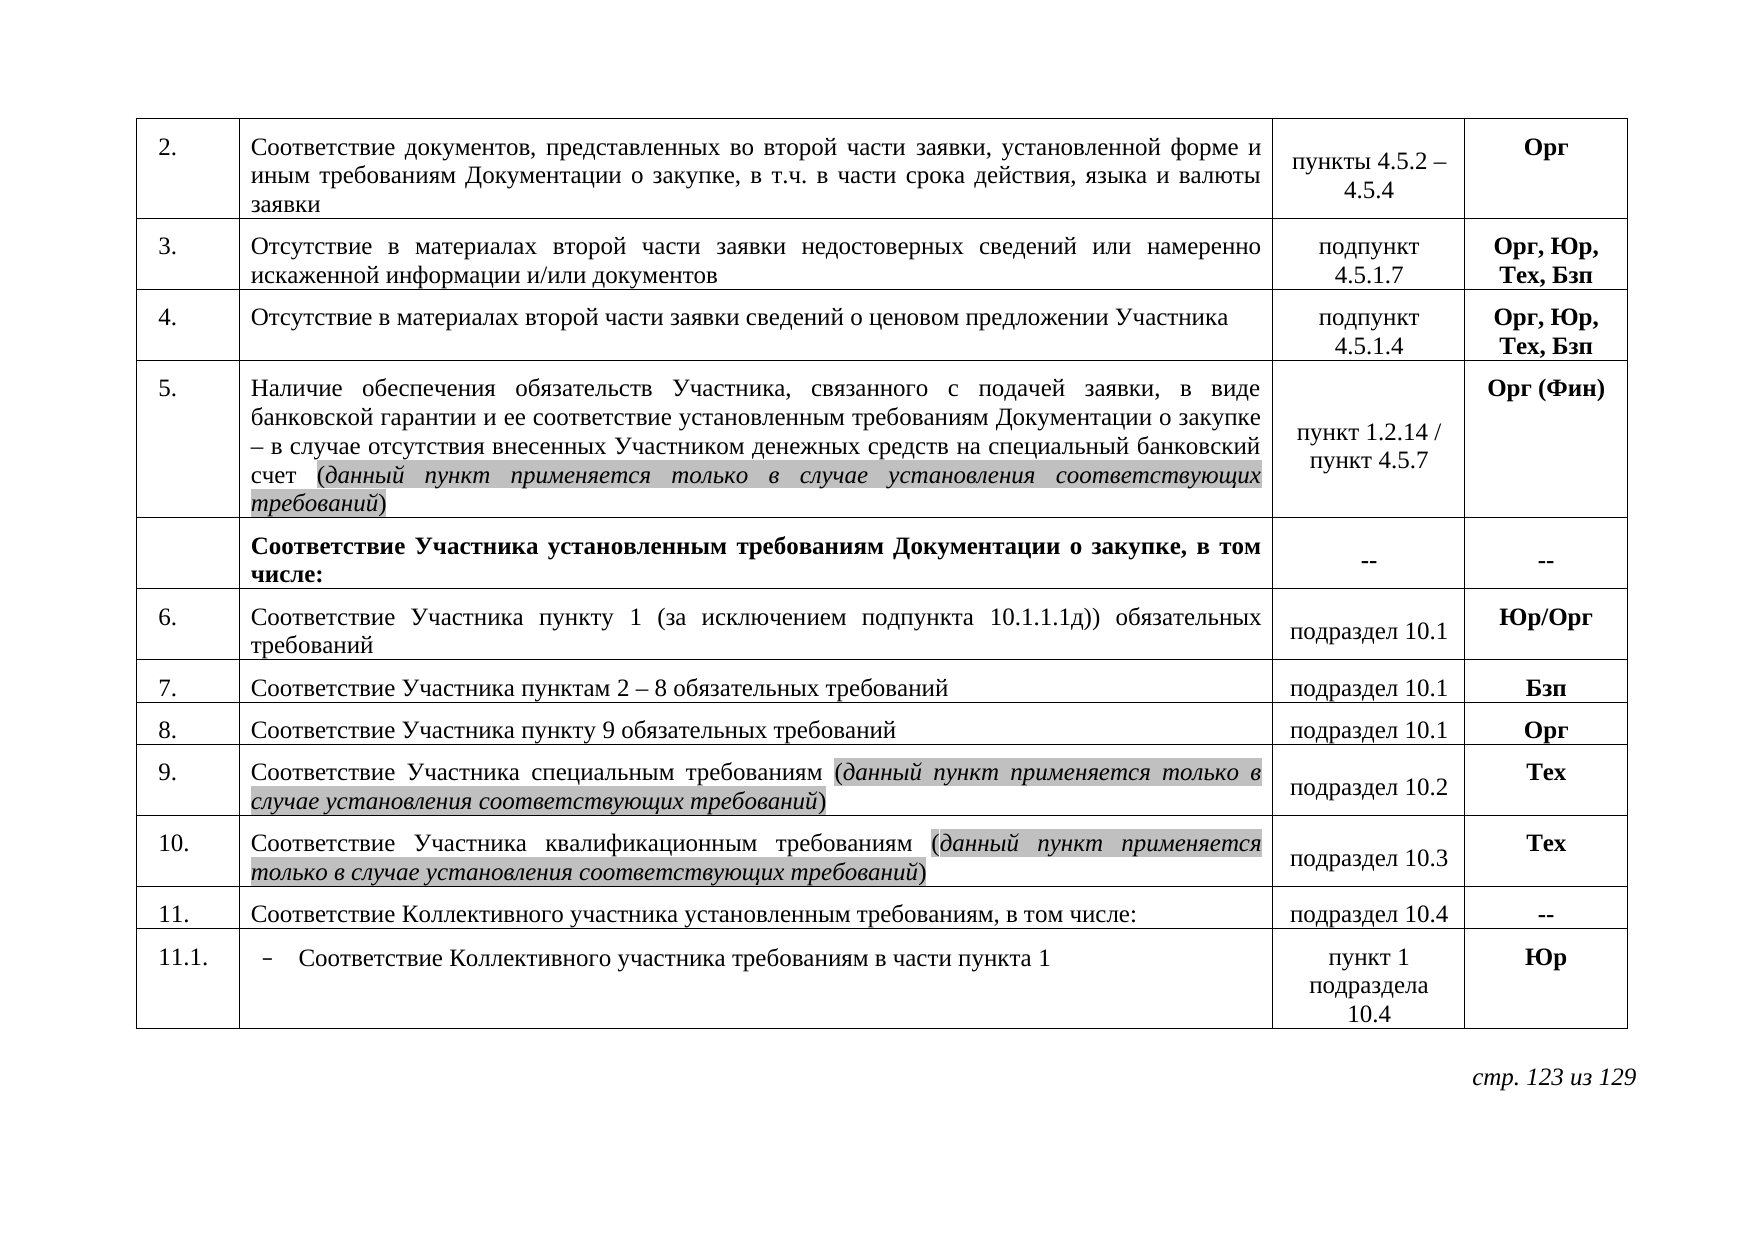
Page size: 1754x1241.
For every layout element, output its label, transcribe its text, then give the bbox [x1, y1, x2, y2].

table_cell Юр [1465, 929, 1627, 1028]
table_cell Орг, Юр, Тех, Бзп [1465, 219, 1627, 289]
table_cell подраздел 10.2 [1273, 745, 1464, 815]
table_cell [137, 589, 239, 659]
table_cell -- [1465, 518, 1627, 588]
table_cell [137, 660, 239, 702]
table_cell Орг, Юр, Тех, Бзп [1465, 290, 1627, 360]
table_cell -- [1465, 887, 1627, 928]
table_cell [137, 518, 239, 588]
table_cell пункты 4.5.2 – 4.5.4 [1273, 119, 1464, 218]
table_cell Орг (Фин) [1465, 361, 1627, 517]
table_cell Тех [1465, 745, 1627, 815]
table_cell Соответствие Участника пункту 1 (за исключением подпункта д)) обязательных требований [240, 589, 1272, 659]
table_cell Юр/Орг [1465, 589, 1627, 659]
table_cell пункт 1.2.14 / пункт 4.5.7 [1273, 361, 1464, 517]
table_cell Соответствие Участника специальным требованиям (данный пункт применяется только в случае установления соответствующих требований) [240, 745, 1272, 815]
table_cell подраздел 10.1 [1273, 660, 1464, 702]
table_cell Соответствие документов, представленных во второй части заявки, установленной форме и иным требованиям Документации о закупке, в т.ч. в части срока действия, языка и валюты заявки [240, 119, 1272, 218]
table_cell подпункт 4.5.1.4 [1273, 290, 1464, 360]
table_cell Соответствие Участника квалификационным требованиям (данный пункт применяется только в случае установления соответствующих требований) [240, 816, 1272, 886]
table_cell Наличие обеспечения обязательств Участника, связанного с подачей заявки, в виде банковской гарантии и ее соответствие установленным требованиям Документации о закупке – в случае отсутствия внесенных Участником денежных средств на специальный банковский счет (данный пункт применяется только в случае установления соответствующих требований) [240, 361, 1272, 517]
table_cell [137, 119, 239, 218]
table_cell [137, 361, 239, 517]
table_cell Соответствие Участника пунктам 2 – 8 обязательных требований [240, 660, 1272, 702]
table_cell [137, 219, 239, 289]
table_cell подраздел 10.1 [1273, 589, 1464, 659]
table_cell Отсутствие в материалах второй части заявки недостоверных сведений или намеренно искаженной информации и/или документов [240, 219, 1272, 289]
table_cell Соответствие Участника установленным требованиям Документации о закупке, в том числе: [240, 518, 1272, 588]
table_cell [137, 929, 239, 1028]
table_cell [137, 290, 239, 360]
table_cell Бзп [1465, 660, 1627, 702]
table_cell Соответствие Участника пункту 9 обязательных требований [240, 703, 1272, 744]
table_cell [137, 887, 239, 928]
table_cell подраздел 10.4 [1273, 887, 1464, 928]
table_cell Соответствие Коллективного участника установленным требованиям, в том числе: [240, 887, 1272, 928]
table_cell Орг [1465, 703, 1627, 744]
table_cell Тех [1465, 816, 1627, 886]
table_cell подраздел 10.3 [1273, 816, 1464, 886]
table_cell пункт 1 подраздела 10.4 [1273, 929, 1464, 1028]
table_cell [137, 703, 239, 744]
table_cell -- [1273, 518, 1464, 588]
table_cell Отсутствие в материалах второй части заявки сведений о ценовом предложении Участника [240, 290, 1272, 360]
table_cell [137, 745, 239, 815]
table_cell Орг [1465, 119, 1627, 218]
table_cell подпункт 4.5.1.7 [1273, 219, 1464, 289]
table_cell подраздел 10.1 [1273, 703, 1464, 744]
table_cell [137, 816, 239, 886]
table_cell Соответствие Коллективного участника требованиям в части пункта 1 [240, 929, 1272, 1028]
